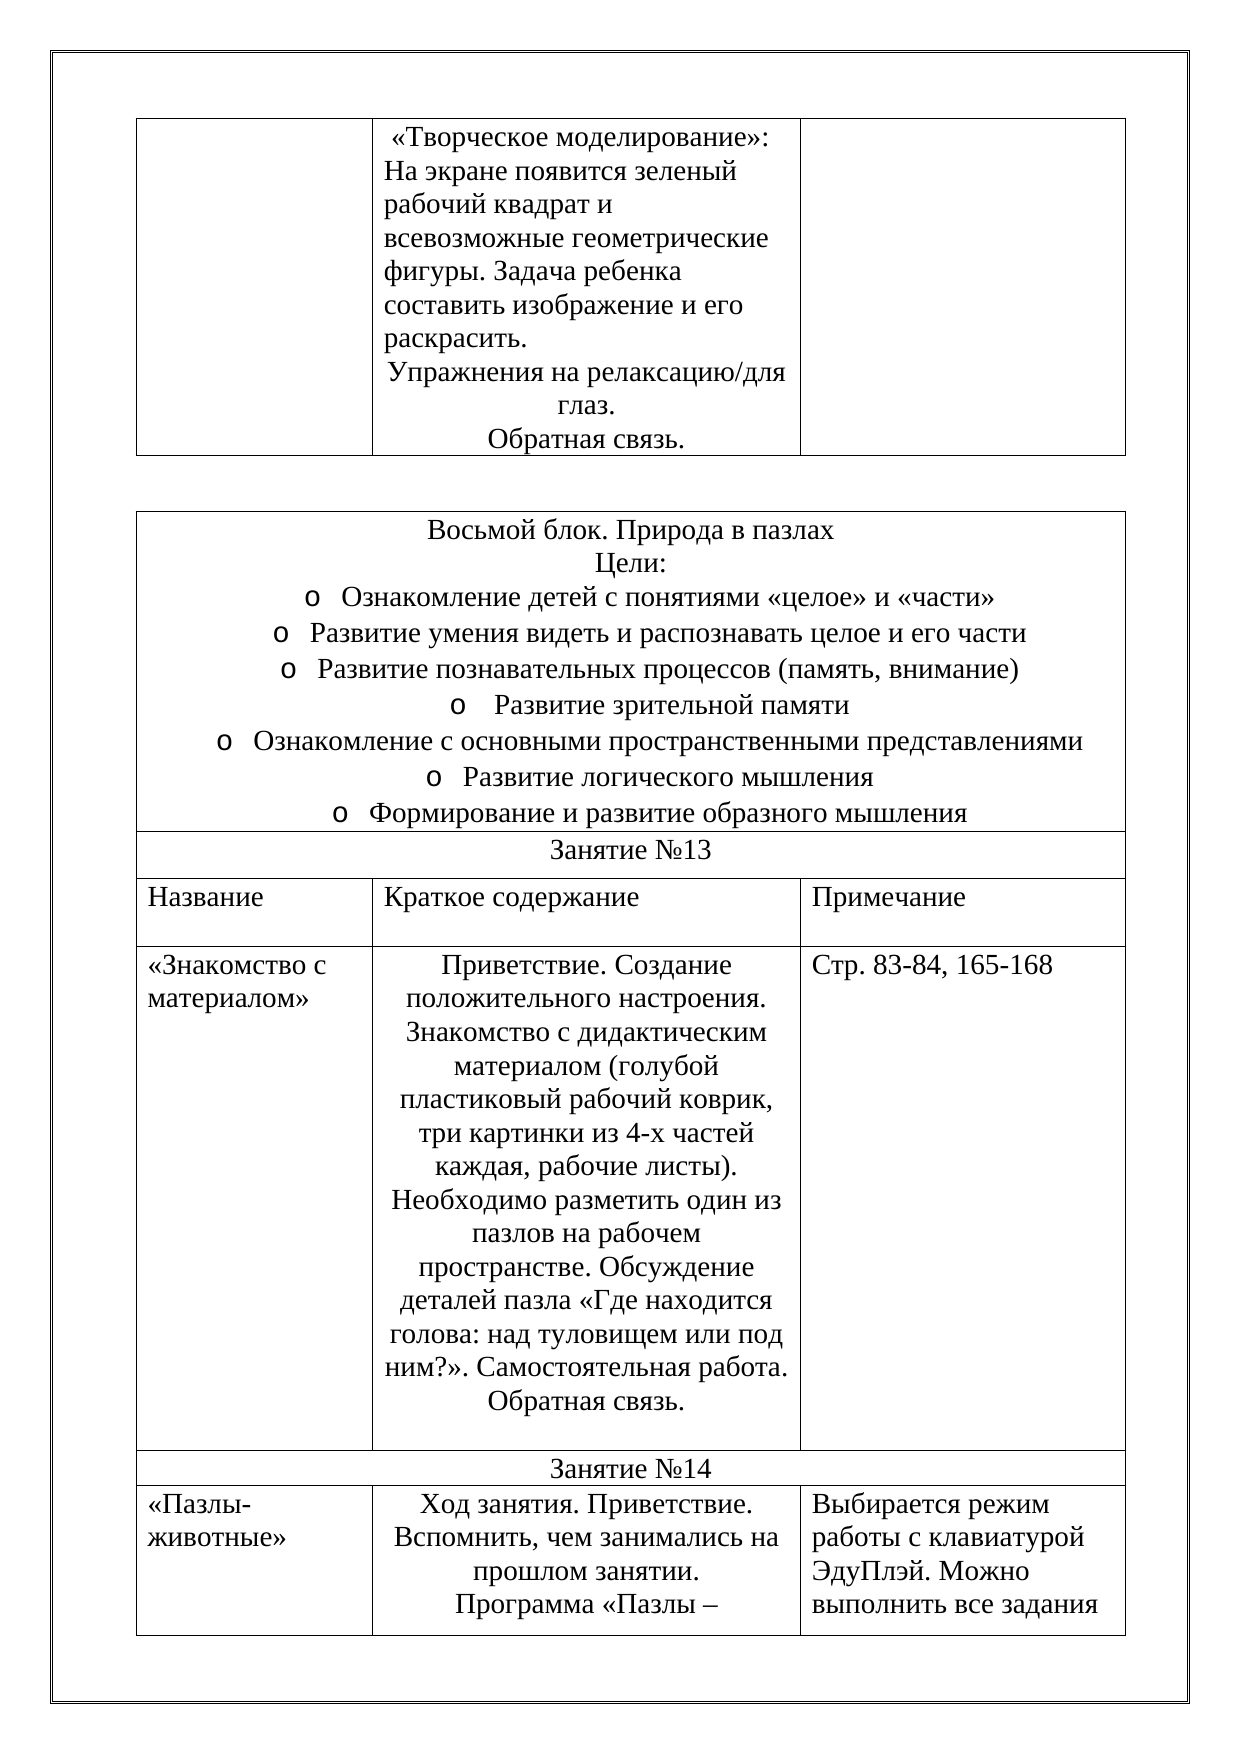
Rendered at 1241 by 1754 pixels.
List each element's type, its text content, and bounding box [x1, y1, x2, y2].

table_cell «Знакомство с материалом» [137, 947, 372, 1450]
table_header Восьмой блок. Природа в пазлах Цели: Ознакомление детей с понятиями «целое» и «части» Развитие умения видеть и распознавать целое и его части Развитие познавательных процессов (память, внимание) Развитие зрительной памяти Ознакомление с основными пространственными представлениями Развитие логического мышления Формирование и развитие образного мышления [137, 512, 1125, 831]
table_cell «Пазлы- животные» [137, 1486, 372, 1635]
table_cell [373, 1486, 800, 1635]
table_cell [801, 119, 1125, 454]
table_cell Название [137, 879, 372, 946]
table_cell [137, 119, 372, 454]
table_cell Занятие №13 [137, 832, 1125, 878]
table_cell Краткое содержание [373, 879, 800, 946]
table_cell Приветствие. Создание положительного настроения. Знакомство с дидактическим материалом (голубой пластиковый рабочий коврик, три картинки из 4-х частей каждая, рабочие листы). Необходимо разметить один из пазлов на рабочем пространстве. Обсуждение деталей пазла «Где находится голова: над туловищем или под ним?». Самостоятельная работа. Обратная связь. [373, 947, 800, 1450]
table_cell Стр. 83-84, 165-168 [801, 947, 1125, 1450]
table_cell Примечание [801, 879, 1125, 946]
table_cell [801, 1486, 1125, 1635]
table_cell Занятие №14 [137, 1451, 1125, 1485]
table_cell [373, 119, 800, 454]
